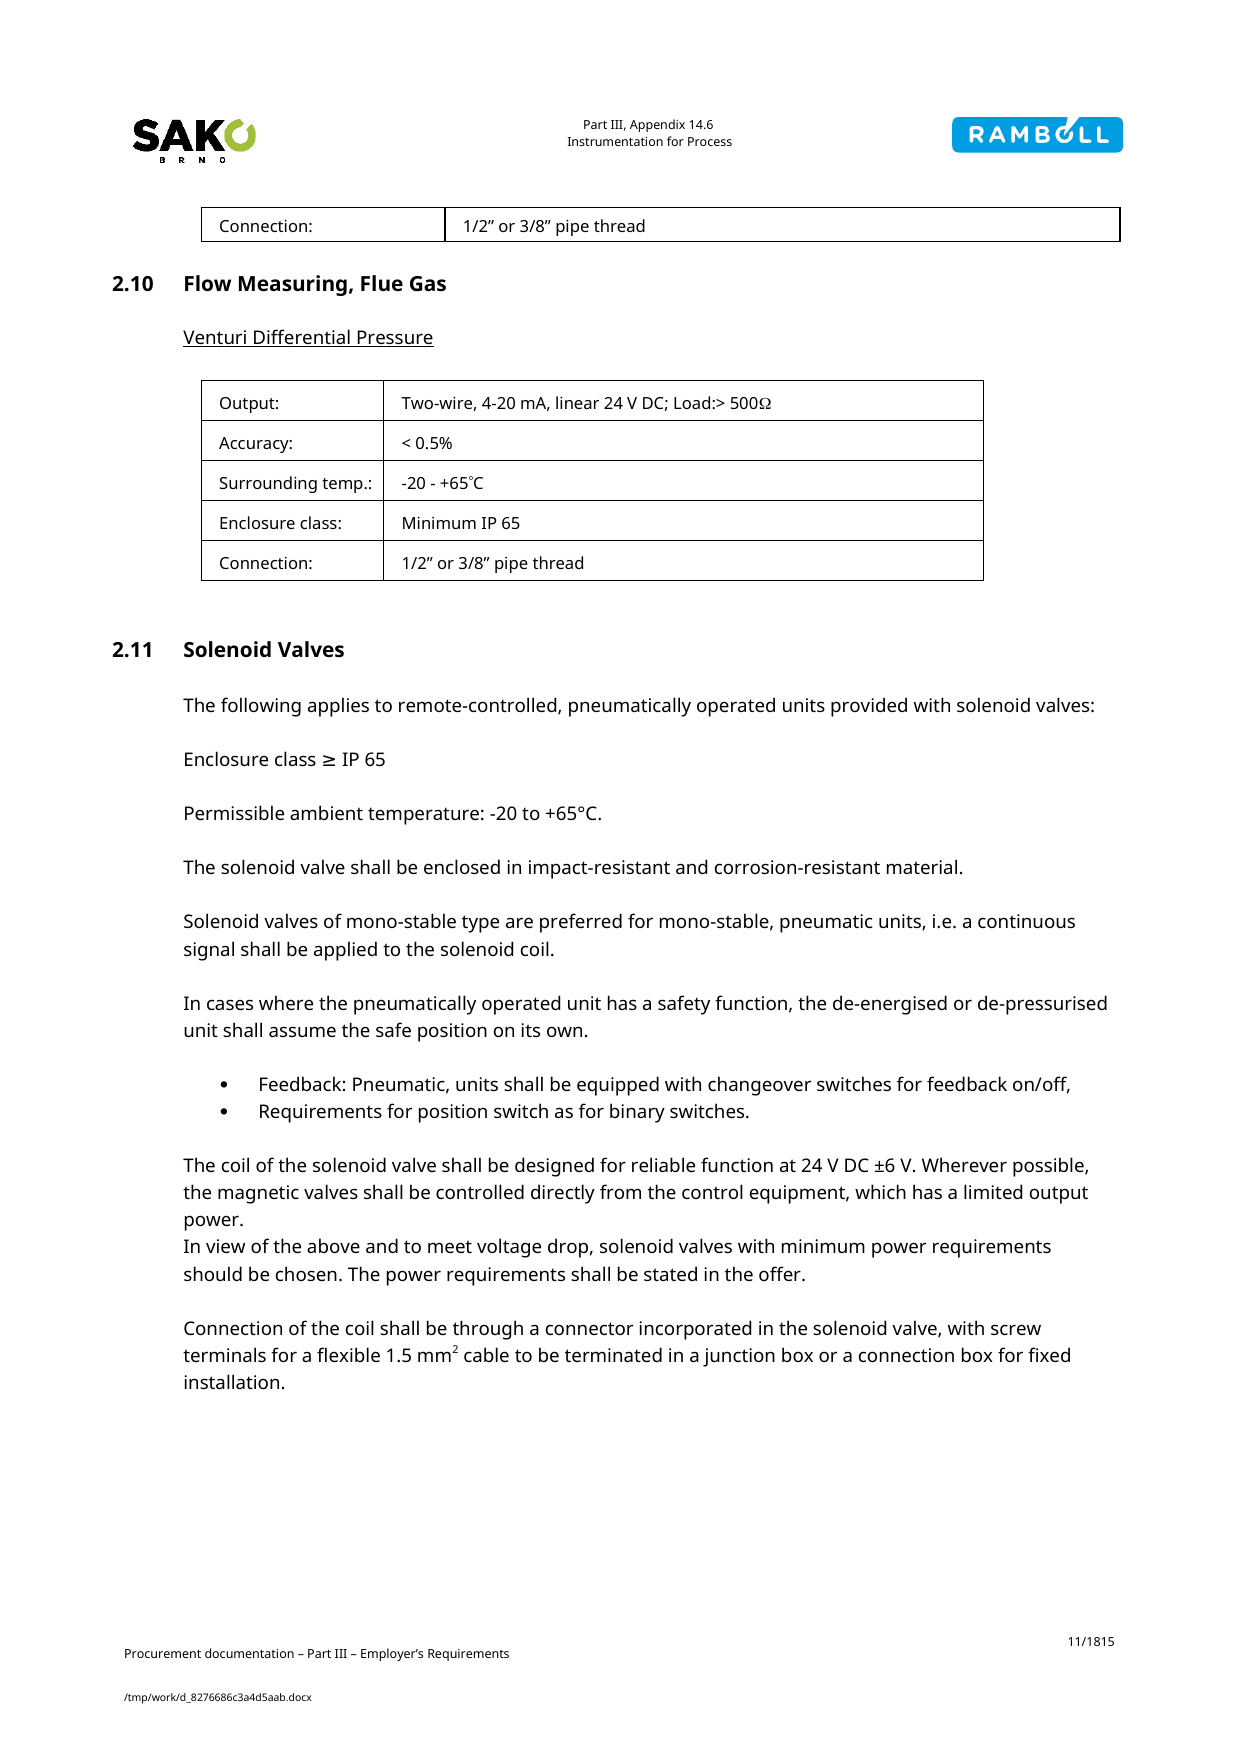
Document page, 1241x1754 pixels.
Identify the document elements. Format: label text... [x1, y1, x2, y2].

table_cell Surrounding temp.: [202, 461, 383, 500]
table_cell Connection: [202, 541, 383, 580]
table_cell 1/2” or 3/8” pipe thread [384, 541, 983, 580]
picture [132, 119, 256, 163]
text Permissible ambient temperature: -20 to +65°C. [183, 799, 1116, 826]
subtitle Solenoid Valves [153, 635, 1116, 663]
text The solenoid valve shall be enclosed in impact-resistant and corrosion-resistant material. [183, 853, 1116, 880]
table_cell -20 - +65C [384, 461, 983, 500]
text Venturi Differential Pressure [183, 324, 1116, 350]
table_header Two-wire, 4-20 mA, linear 24 V DC; Load:> 500 [384, 381, 983, 420]
text In cases where the pneumatically operated unit has a safety function, the de-energised or de-pressurised unit shall assume the safe position on its own. [183, 988, 1116, 1043]
text Connection of the coil shall be through a connector incorporated in the solenoid valve, with screw terminals for a flexible 1.5 mm2 cable to be terminated in a junction box or a connection box for fixed installation. [183, 1313, 1116, 1395]
table_cell Connection: [202, 208, 444, 241]
text Solenoid valves of mono-stable type are preferred for mono-stable, pneumatic units, i.e. a continuous signal shall be applied to the solenoid coil. [183, 907, 1116, 961]
subtitle Flow Measuring, Flue Gas [153, 269, 1116, 297]
table_cell Accuracy: [202, 421, 383, 460]
table_cell Enclosure class: [202, 501, 383, 540]
text The following applies to remote-controlled, pneumatically operated units provided with solenoid valves: [183, 691, 1116, 718]
text The coil of the solenoid valve shall be designed for reliable function at 24 V DC ±6 V. Wherever possible, the magnetic valves shall be controlled directly from the control equipment, which has a limited output power. [183, 1151, 1116, 1232]
list Feedback: Pneumatic, units shall be equipped with changeover switches for feedback on/off, [221, 1070, 1116, 1097]
table_cell Minimum IP 65 [384, 501, 983, 540]
text Enclosure class ≥ IP 65 [183, 745, 1116, 772]
list Requirements for position switch as for binary switches. [221, 1097, 1116, 1124]
table_cell 1/2” or 3/8” pipe thread [446, 208, 1119, 241]
text In view of the above and to meet voltage drop, solenoid valves with minimum power requirements should be chosen. The power requirements shall be stated in the offer. [183, 1232, 1116, 1286]
table_header Output: [202, 381, 383, 420]
table_cell < 0.5% [384, 421, 983, 460]
